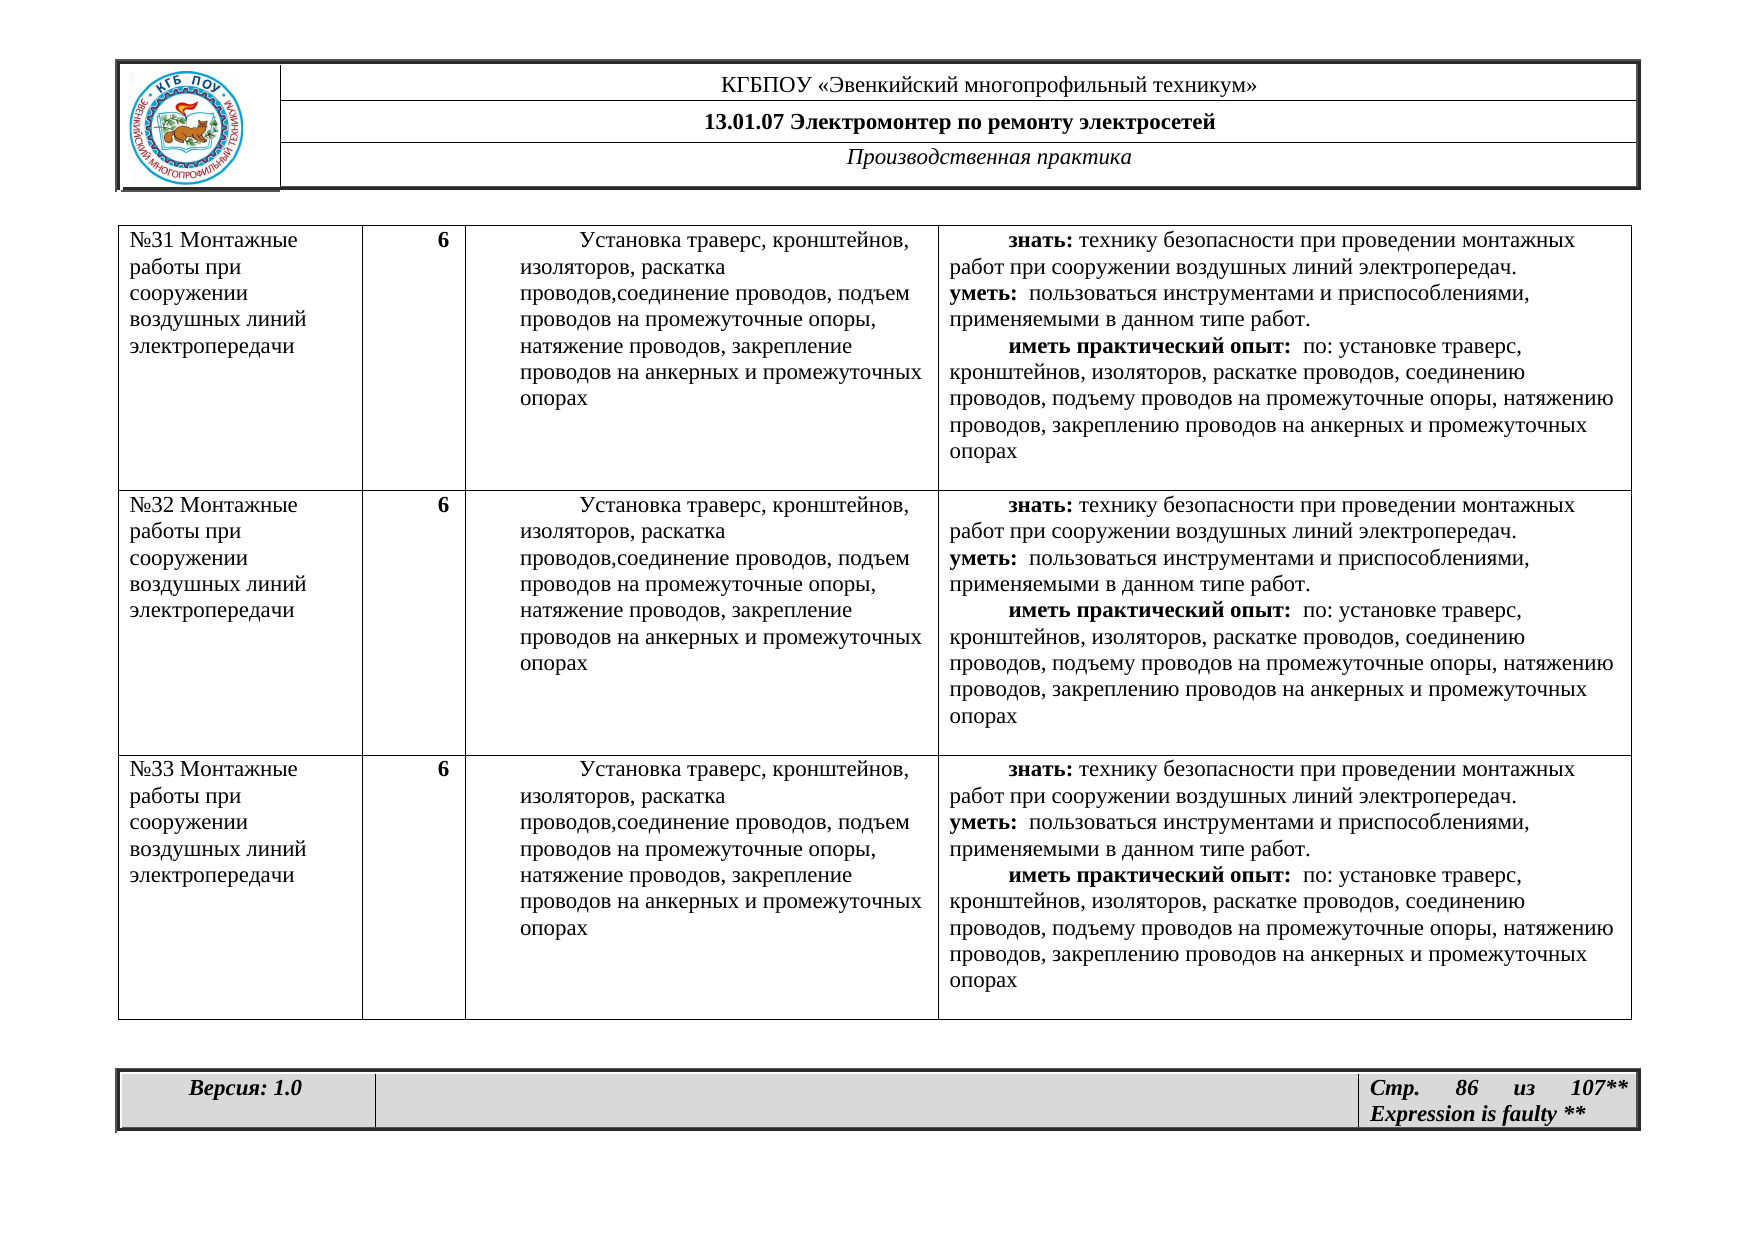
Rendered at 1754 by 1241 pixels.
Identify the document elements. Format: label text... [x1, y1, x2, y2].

picture [129, 71, 244, 186]
table_cell №31 Монтажные работы при сооружении воздушных линий электропередачи [119, 226, 362, 490]
table_cell 6 [363, 491, 465, 754]
picture [129, 71, 176, 119]
table_cell 6 [363, 756, 465, 1019]
table_cell 6 [363, 226, 465, 490]
table_cell №33 Монтажные работы при сооружении воздушных линий электропередачи [119, 756, 362, 1019]
table_cell №32 Монтажные работы при сооружении воздушных линий электропередачи [119, 491, 362, 754]
